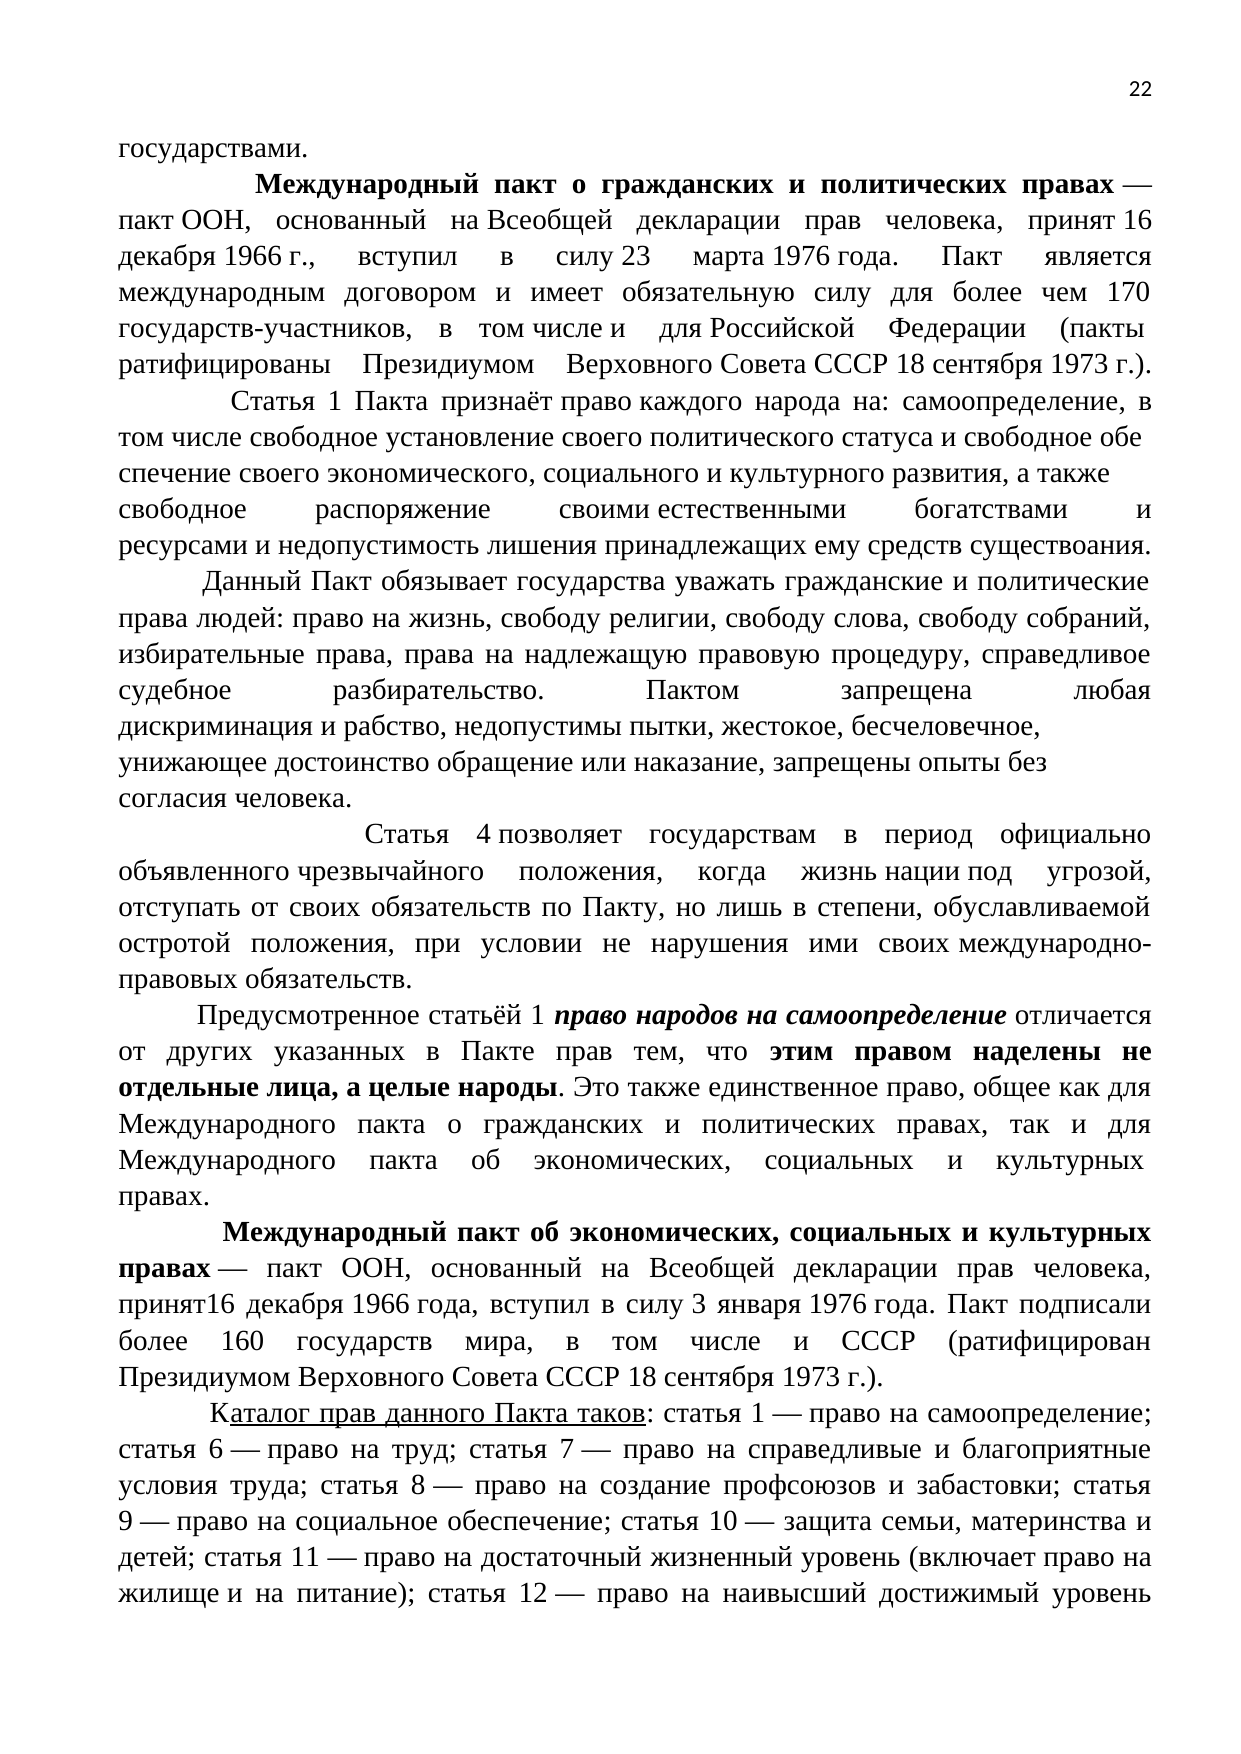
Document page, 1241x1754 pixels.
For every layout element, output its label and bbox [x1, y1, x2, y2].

text [118, 130, 1152, 1609]
